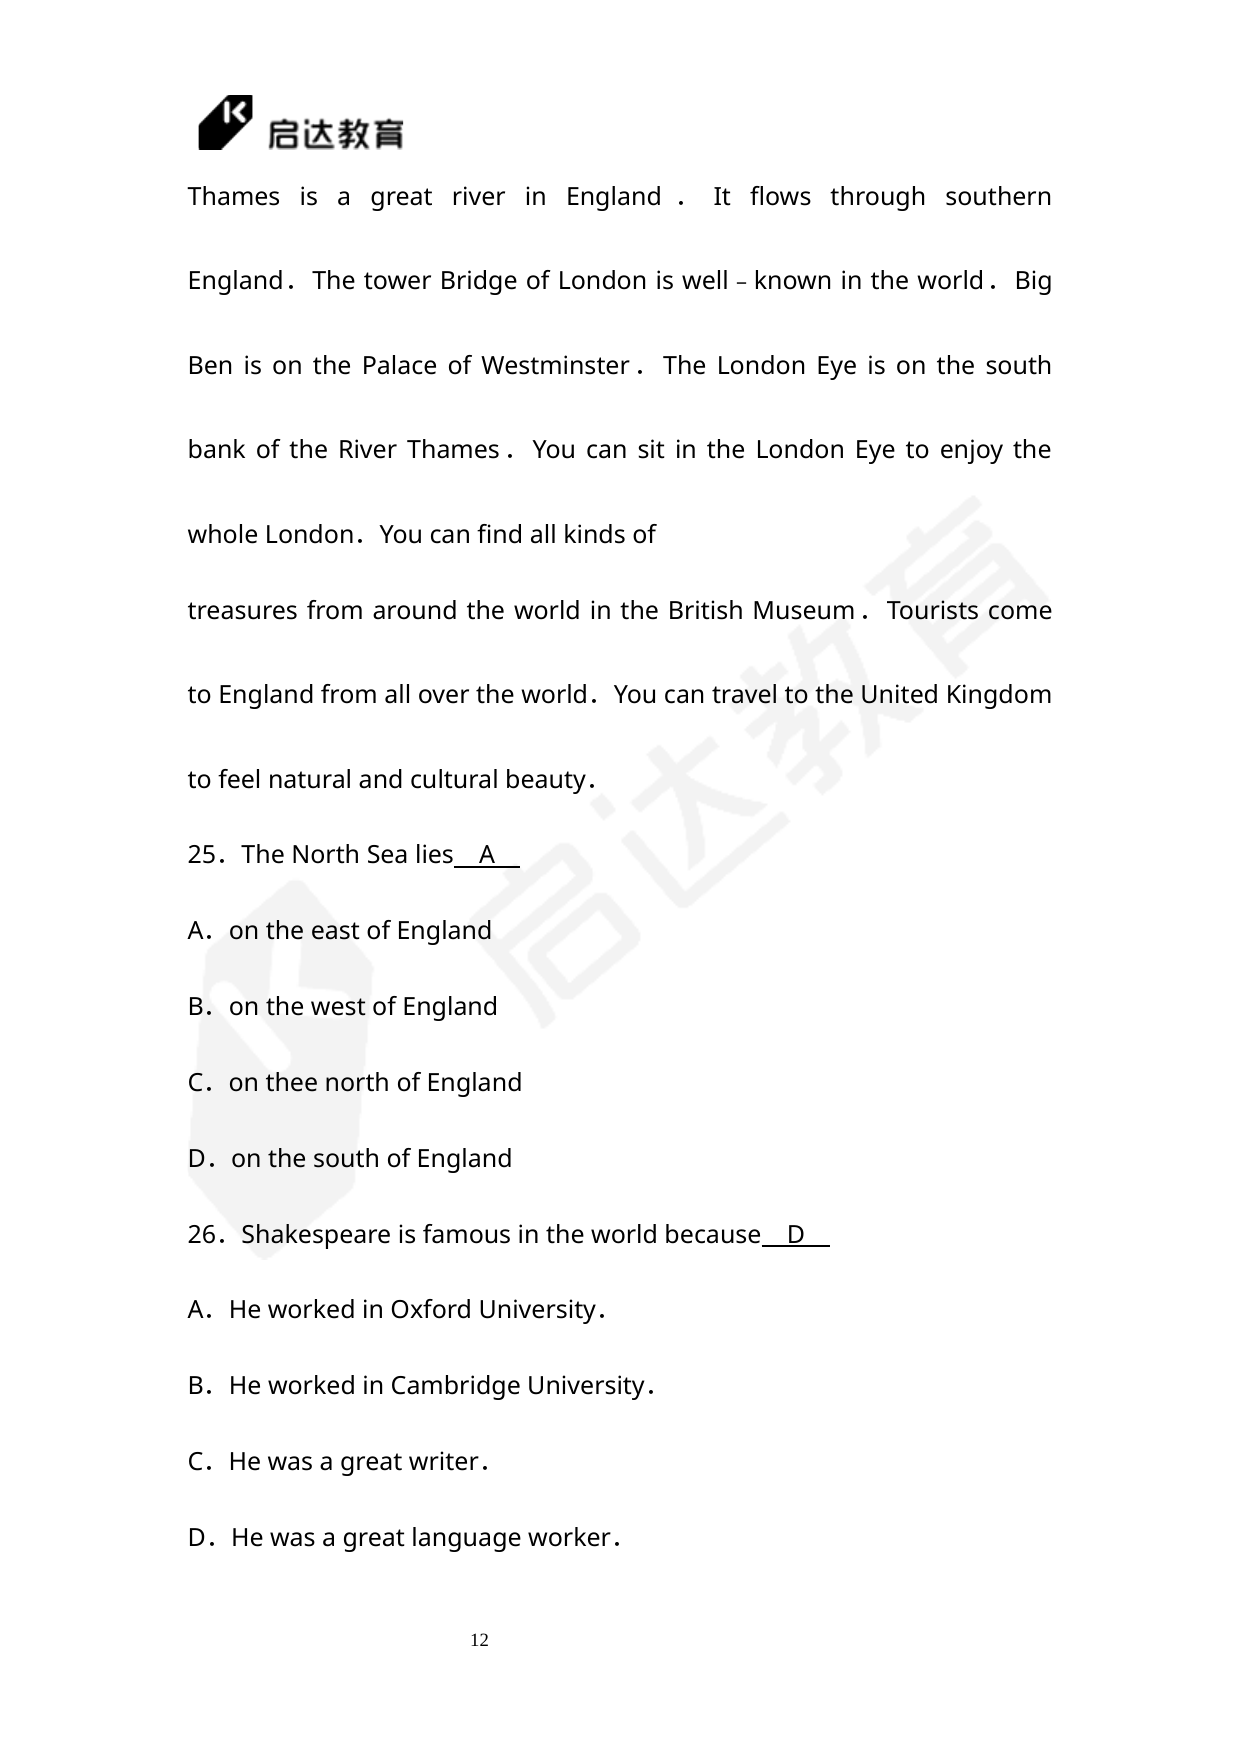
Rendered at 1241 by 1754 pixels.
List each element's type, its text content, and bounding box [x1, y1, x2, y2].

text A．on the east of England [187, 896, 1053, 961]
text B．He worked in Cambridge University． [187, 1351, 1053, 1416]
text 26．Shakespeare is famous in the world because D [187, 1200, 1053, 1265]
text B．on the west of England [187, 972, 1053, 1037]
text C．on thee north of England [187, 1048, 1053, 1113]
text D．on the south of England [187, 1124, 1053, 1189]
text A．He worked in Oxford University． [187, 1276, 1053, 1341]
text D．He was a great language worker． [187, 1503, 1053, 1568]
text C．He was a great writer． [187, 1427, 1053, 1492]
text 25．The North Sea lies A [187, 821, 1053, 886]
text treasures from around the world in the British Museum．Tourists come to England from all over the world．You can travel to the United Kingdom to feel natural and cultural beauty． [187, 576, 1053, 810]
picture [198, 95, 404, 150]
